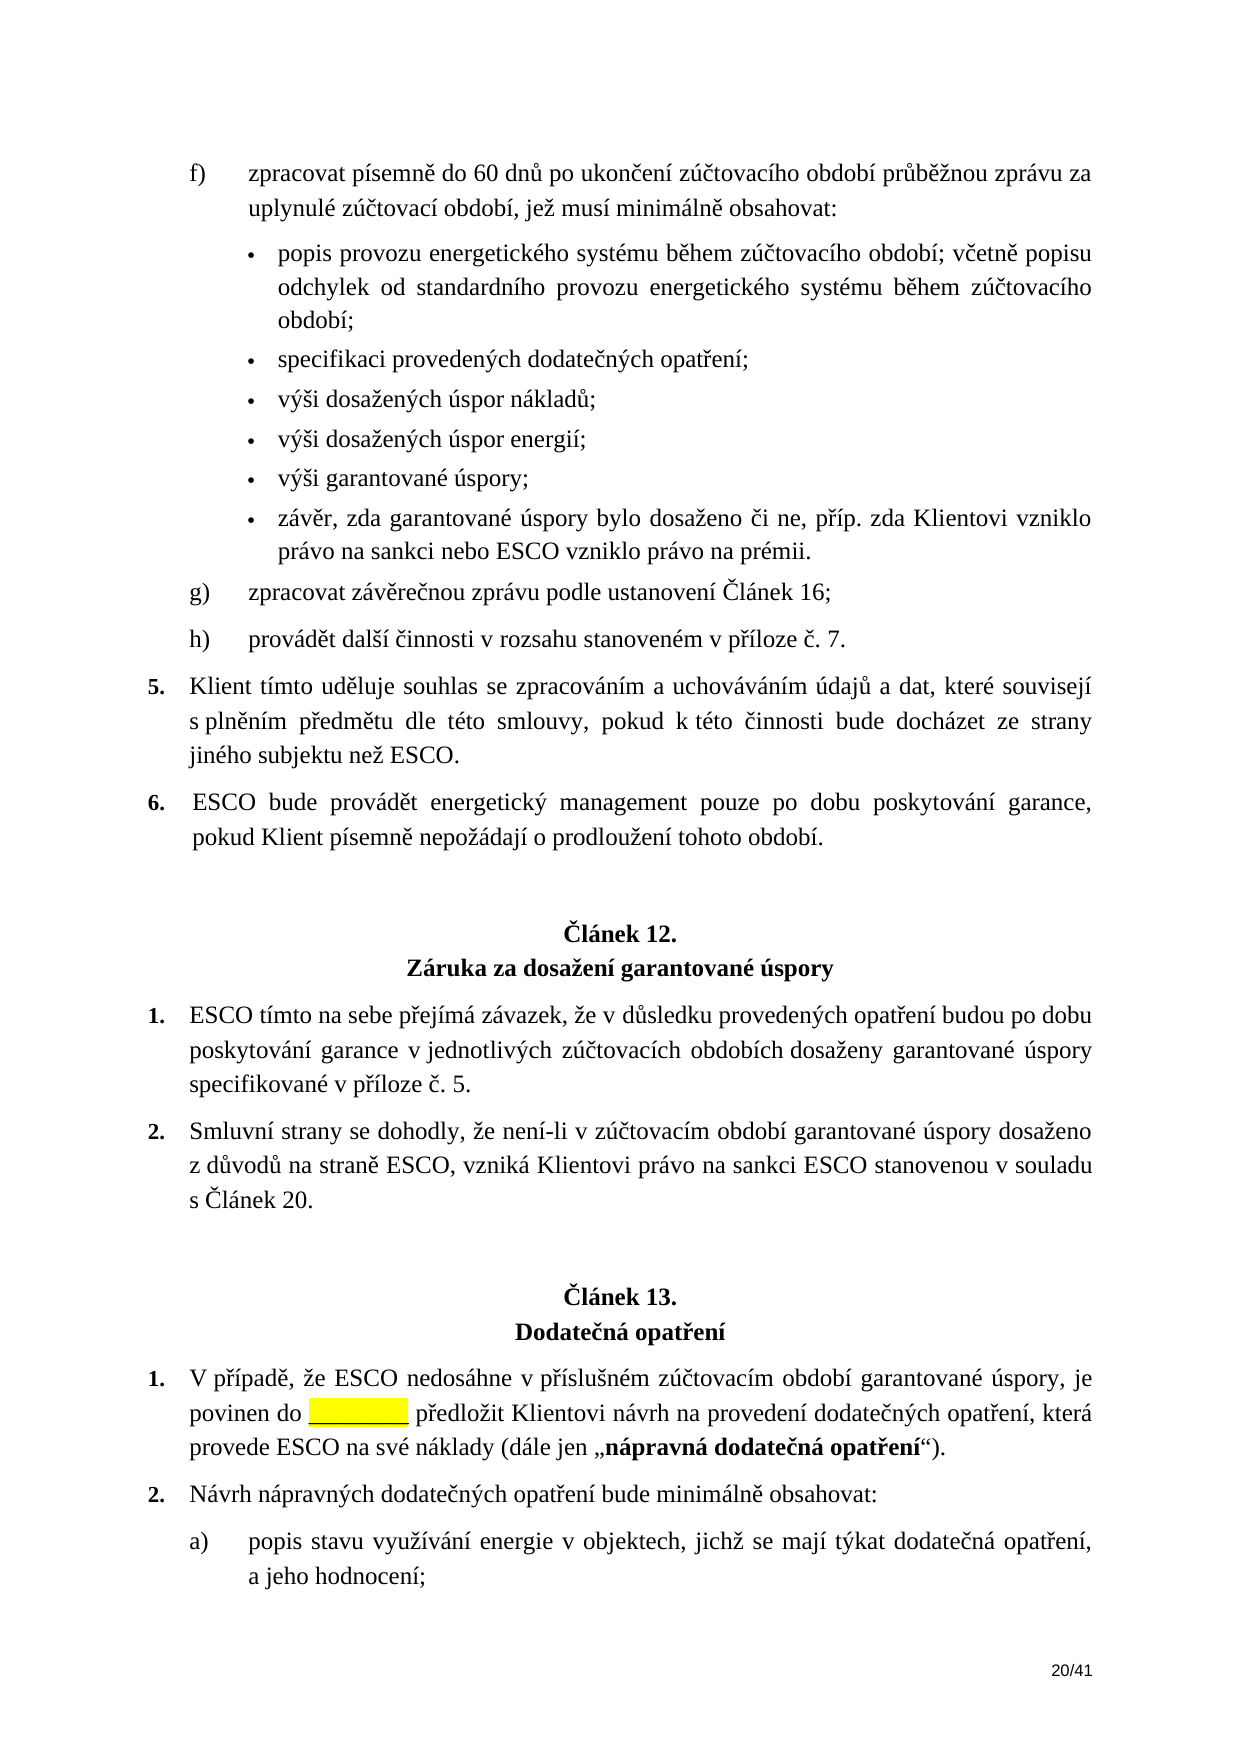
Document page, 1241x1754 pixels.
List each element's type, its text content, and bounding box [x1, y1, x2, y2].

subtitle Záruka za dosažení garantované úspory [148, 919, 1092, 982]
subtitle popis stavu využívání energie v objektech, jichž se mají týkat dodatečná opatření, a jeho hodnocení; [189, 1526, 1092, 1590]
subtitle Klient tímto uděluje souhlas se zpracováním a uchováváním údajů a dat, které souvisejí s plněním předmětu dle této smlouvy, pokud k této činnosti bude docházet ze strany jiného subjektu než ESCO. [148, 671, 1092, 769]
subtitle V případě, že ESCO nedosáhne v příslušném zúčtovacím období garantované úspory, je povinen do ________ předložit Klientovi návrh na provedení dodatečných opatření, která provede ESCO na své náklady (dále jen „nápravná dodatečná opatření“). [148, 1363, 1092, 1461]
text popis provozu energetického systému během zúčtovacího období; včetně popisu odchylek od standardního provozu energetického systému během zúčtovacího období; [248, 234, 1092, 334]
subtitle zpracovat písemně do 60 dnů po ukončení zúčtovacího období průběžnou zprávu za uplynulé zúčtovací období, jež musí minimálně obsahovat: [189, 158, 1092, 222]
subtitle ESCO bude provádět energetický management pouze po dobu poskytování garance, pokud Klient písemně nepožádají o prodloužení tohoto období. [148, 787, 1092, 851]
subtitle provádět další činnosti v rozsahu stanoveném v příloze č. 7. [189, 624, 1092, 653]
subtitle zpracovat závěrečnou zprávu podle ustanovení Článek 16; [189, 577, 1092, 606]
text výši dosažených úspor nákladů; [248, 379, 1092, 413]
subtitle Smluvní strany se dohodly, že není-li v zúčtovacím období garantované úspory dosaženo z důvodů na straně ESCO, vzniká Klientovi právo na sankci ESCO stanovenou v souladu s Článek 20. [148, 1116, 1092, 1214]
text výši garantované úspory; [248, 459, 1092, 492]
subtitle Dodatečná opatření [148, 1282, 1092, 1345]
text výši dosažených úspor energií; [248, 419, 1092, 452]
subtitle Návrh nápravných dodatečných opatření bude minimálně obsahovat: [148, 1479, 1092, 1508]
text závěr, zda garantované úspory bylo dosaženo či ne, příp. zda Klientovi vzniklo právo na sankci nebo ESCO vzniklo právo na prémii. [248, 498, 1092, 565]
text specifikaci provedených dodatečných opatření; [248, 340, 1092, 373]
subtitle ESCO tímto na sebe přejímá závazek, že v důsledku provedených opatření budou po dobu poskytování garance v jednotlivých zúčtovacích obdobích dosaženy garantované úspory specifikované v příloze č. 5. [148, 1000, 1092, 1098]
